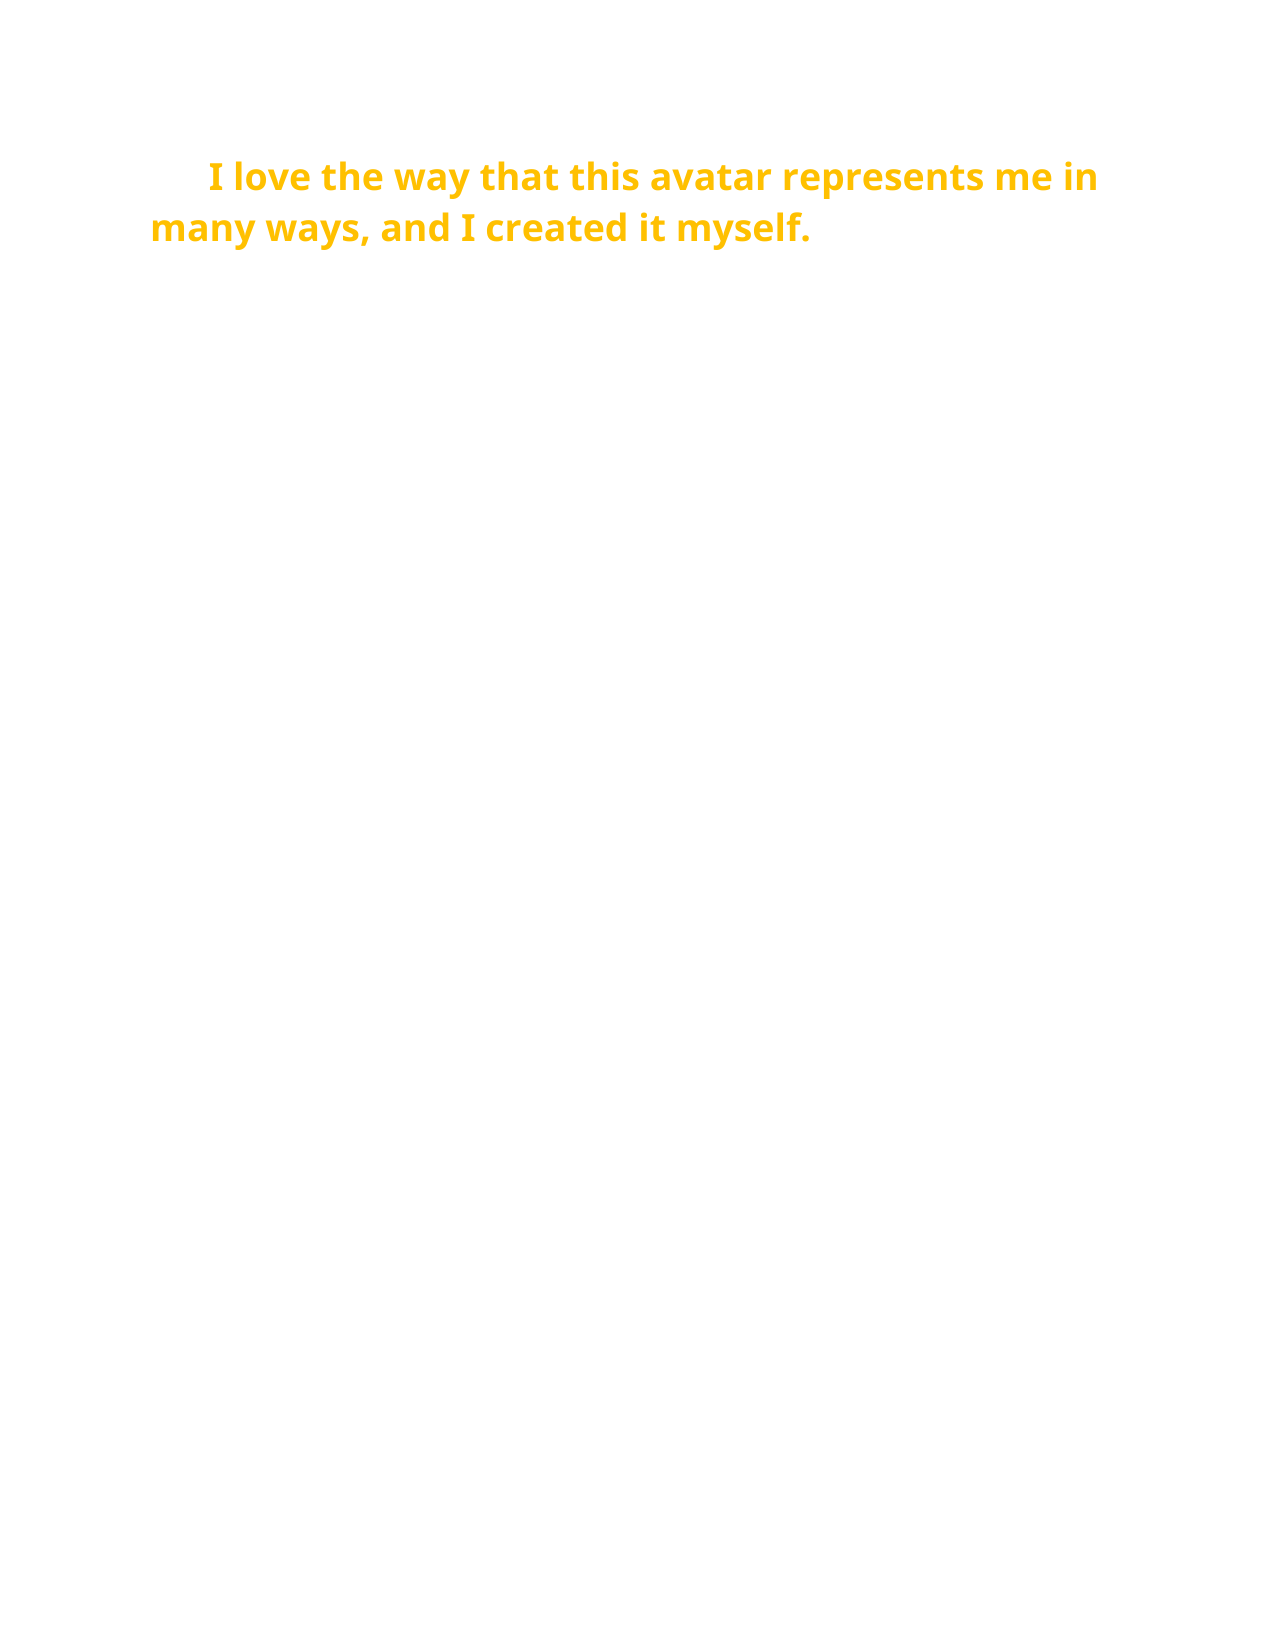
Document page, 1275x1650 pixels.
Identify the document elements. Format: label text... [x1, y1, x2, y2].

text I love the way that this avatar represents me in many ways, and I created it myself. [150, 150, 1125, 252]
